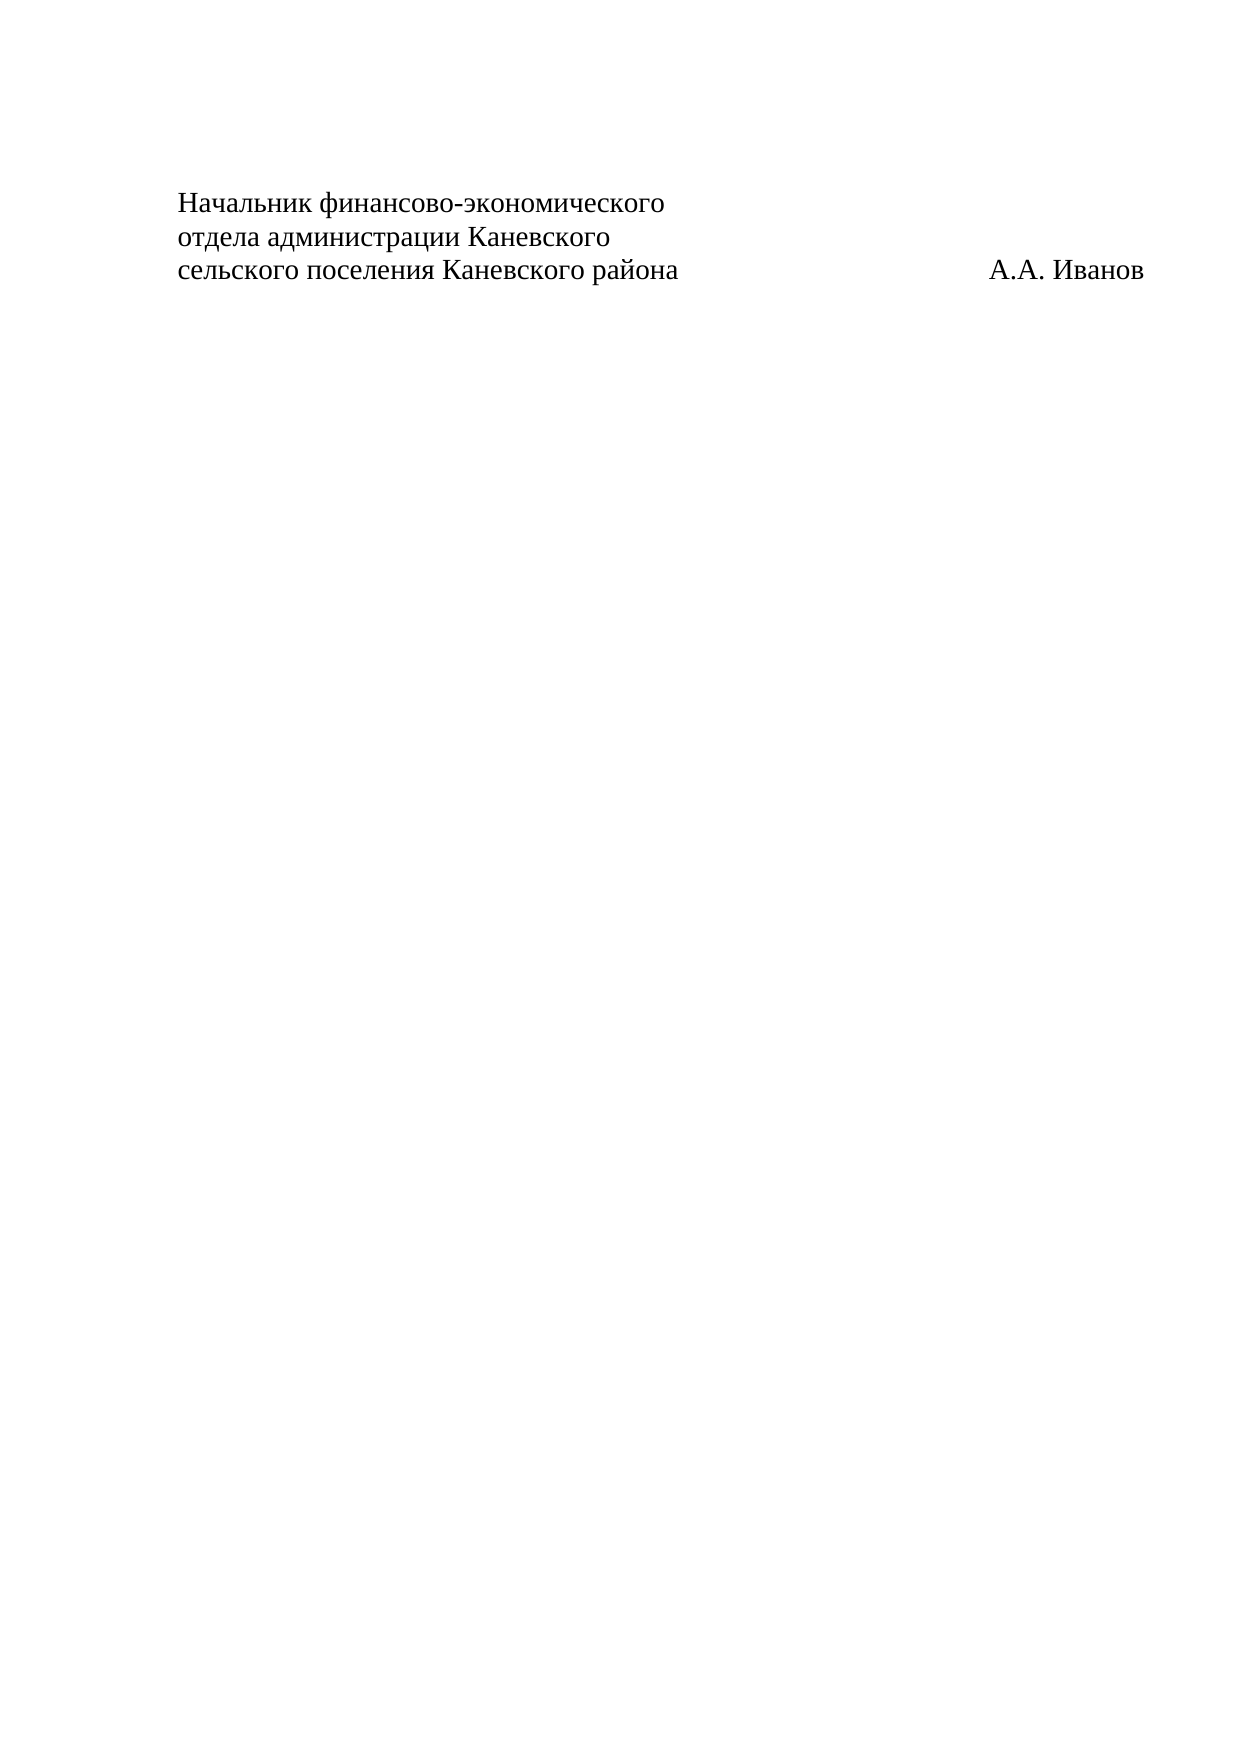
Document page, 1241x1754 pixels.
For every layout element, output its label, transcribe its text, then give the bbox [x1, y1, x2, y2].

text Начальник финансово-экономического [177, 185, 1152, 219]
text сельского поселения Каневского района А.А. Иванов [177, 252, 1152, 286]
text отдела администрации Каневского [177, 219, 1152, 252]
